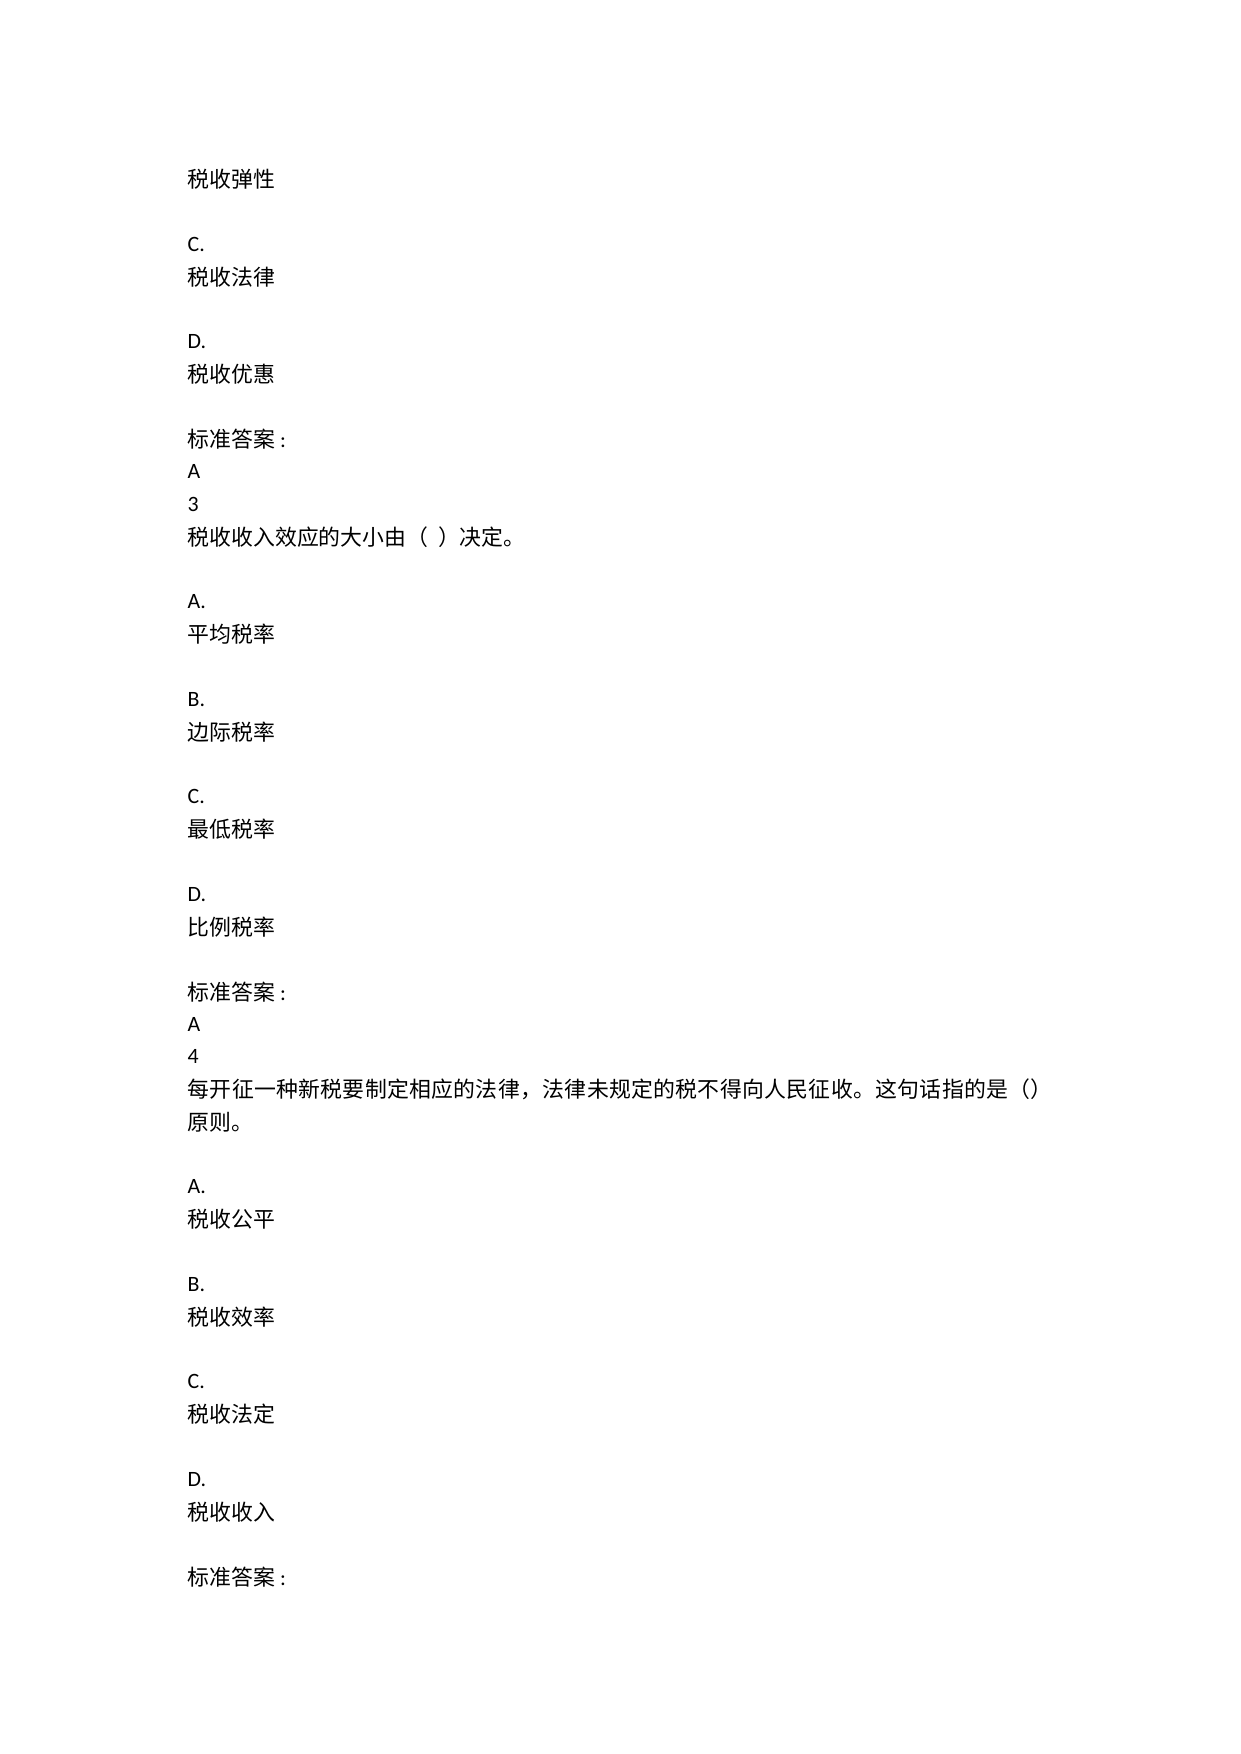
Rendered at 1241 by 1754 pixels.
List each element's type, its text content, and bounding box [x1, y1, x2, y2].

text D. [187, 877, 1053, 909]
text 标准答案 : [187, 974, 1053, 1007]
text C. [187, 779, 1053, 812]
text 3 [187, 487, 1053, 519]
text D. [187, 324, 1053, 357]
text A. [187, 1169, 1053, 1202]
text 比例税率 [187, 909, 1053, 942]
text A. [187, 584, 1053, 617]
text C. [187, 227, 1053, 259]
text 税收优惠 [187, 357, 1053, 389]
text 标准答案 : [187, 422, 1053, 454]
text D. [187, 1462, 1053, 1494]
text 税收收入 [187, 1494, 1053, 1527]
text 平均税率 [187, 617, 1053, 649]
text 标准答案 : [187, 1559, 1053, 1592]
text 最低税率 [187, 812, 1053, 844]
text A [187, 454, 1053, 487]
text 税收收入效应的大小由（ ）决定。 [187, 519, 1053, 552]
text 每开征一种新税要制定相应的法律，法律未规定的税不得向人民征收。这句话指的是（）原则。 [187, 1072, 1053, 1137]
text 税收弹性 [187, 162, 1053, 194]
text 税收公平 [187, 1202, 1053, 1234]
text 税收效率 [187, 1299, 1053, 1332]
text 4 [187, 1039, 1053, 1072]
text 税收法定 [187, 1397, 1053, 1429]
text A [187, 1007, 1053, 1039]
text B. [187, 682, 1053, 714]
text C. [187, 1364, 1053, 1397]
text B. [187, 1267, 1053, 1299]
text 边际税率 [187, 714, 1053, 747]
text 税收法律 [187, 259, 1053, 292]
